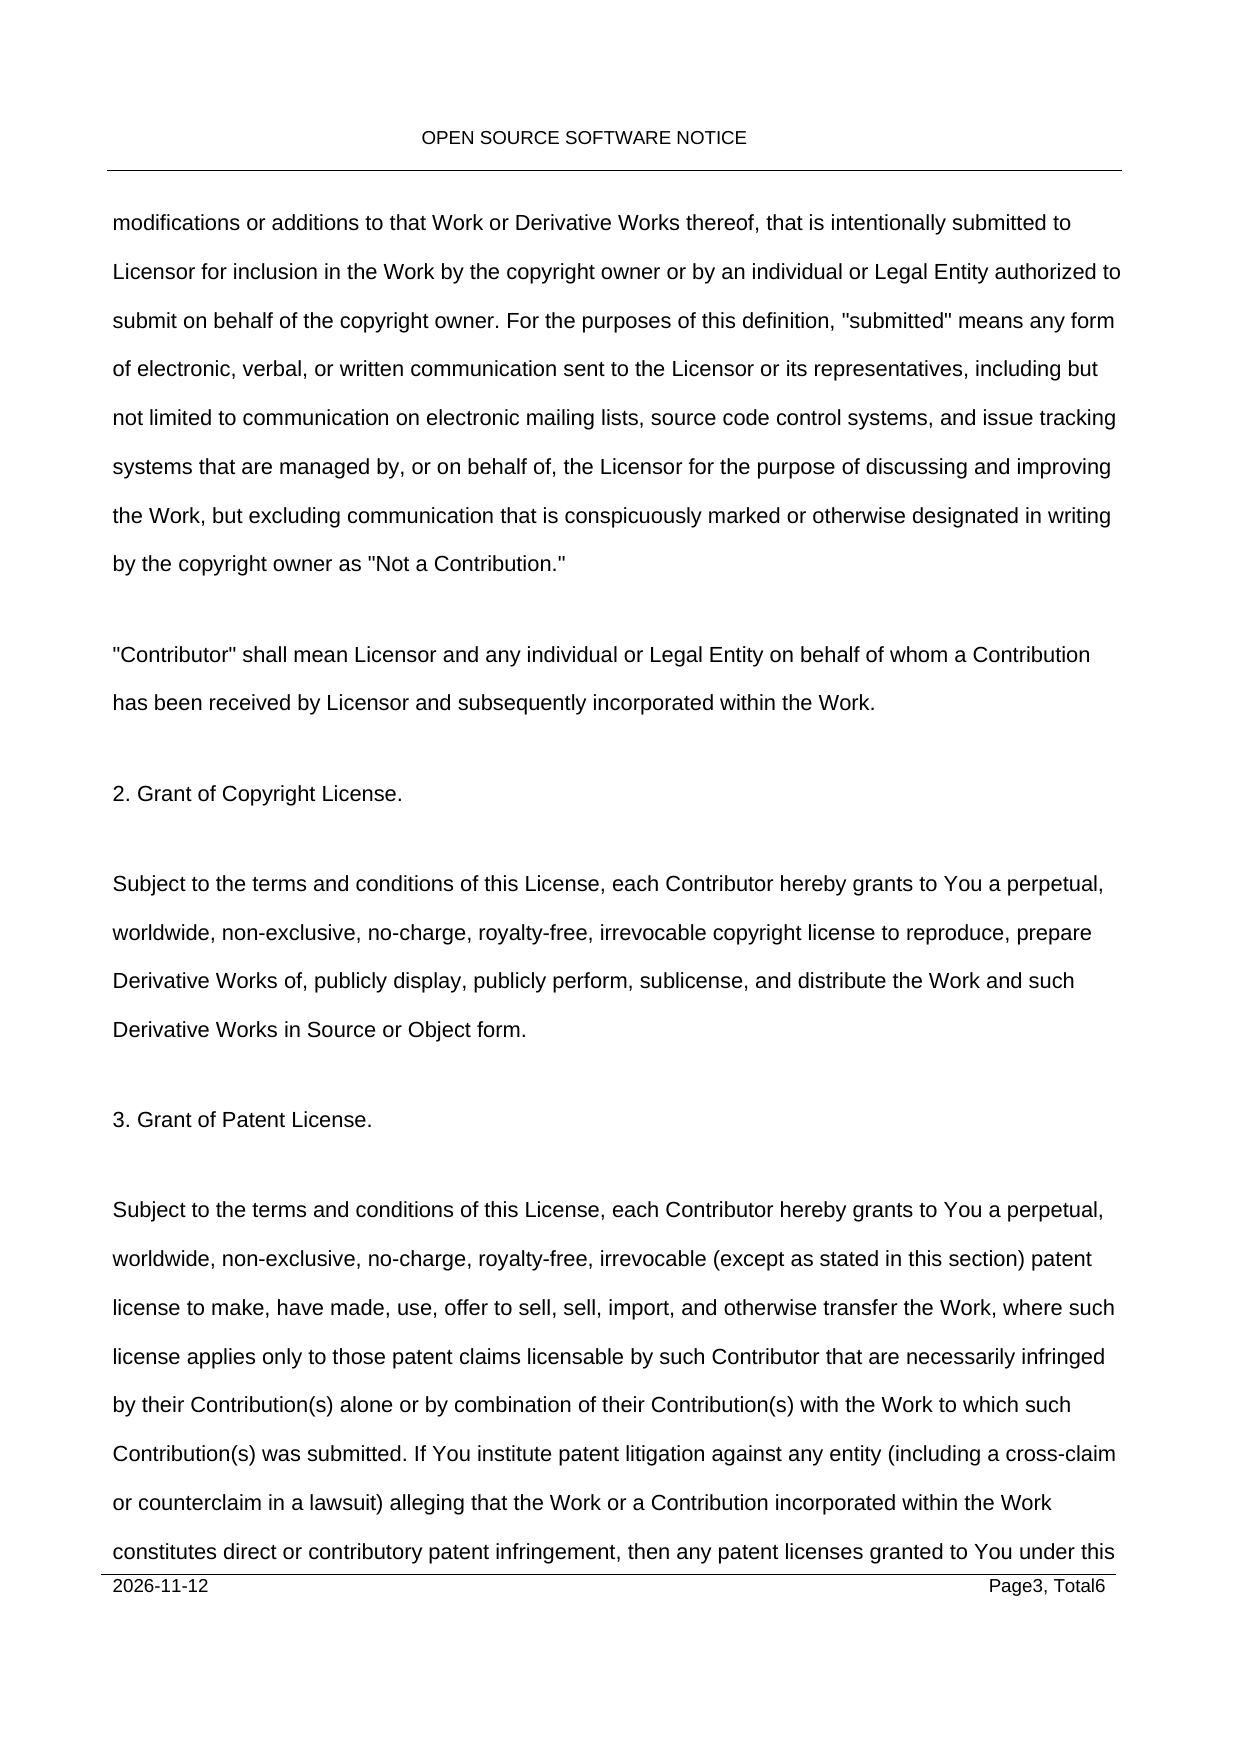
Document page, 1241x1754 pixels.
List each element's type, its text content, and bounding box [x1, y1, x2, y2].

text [112, 206, 1128, 580]
text 2. Grant of Copyright License. [112, 777, 1128, 809]
text 3. Grant of Patent License. [112, 1103, 1128, 1136]
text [112, 1194, 1128, 1567]
text Subject to the terms and conditions of this License, each Contributor hereby grants to You a perpetual, worldwide, non-exclusive, no-charge, royalty-free, irrevocable copyright license to reproduce, prepare Derivative Works of, publicly display, publicly perform, sublicense, and distribute the Work and such Derivative Works in Source or Object form. [112, 867, 1128, 1046]
text "Contributor" shall mean Licensor and any individual or Legal Entity on behalf of whom a Contribution has been received by Licensor and subsequently incorporated within the Work. [112, 638, 1128, 719]
